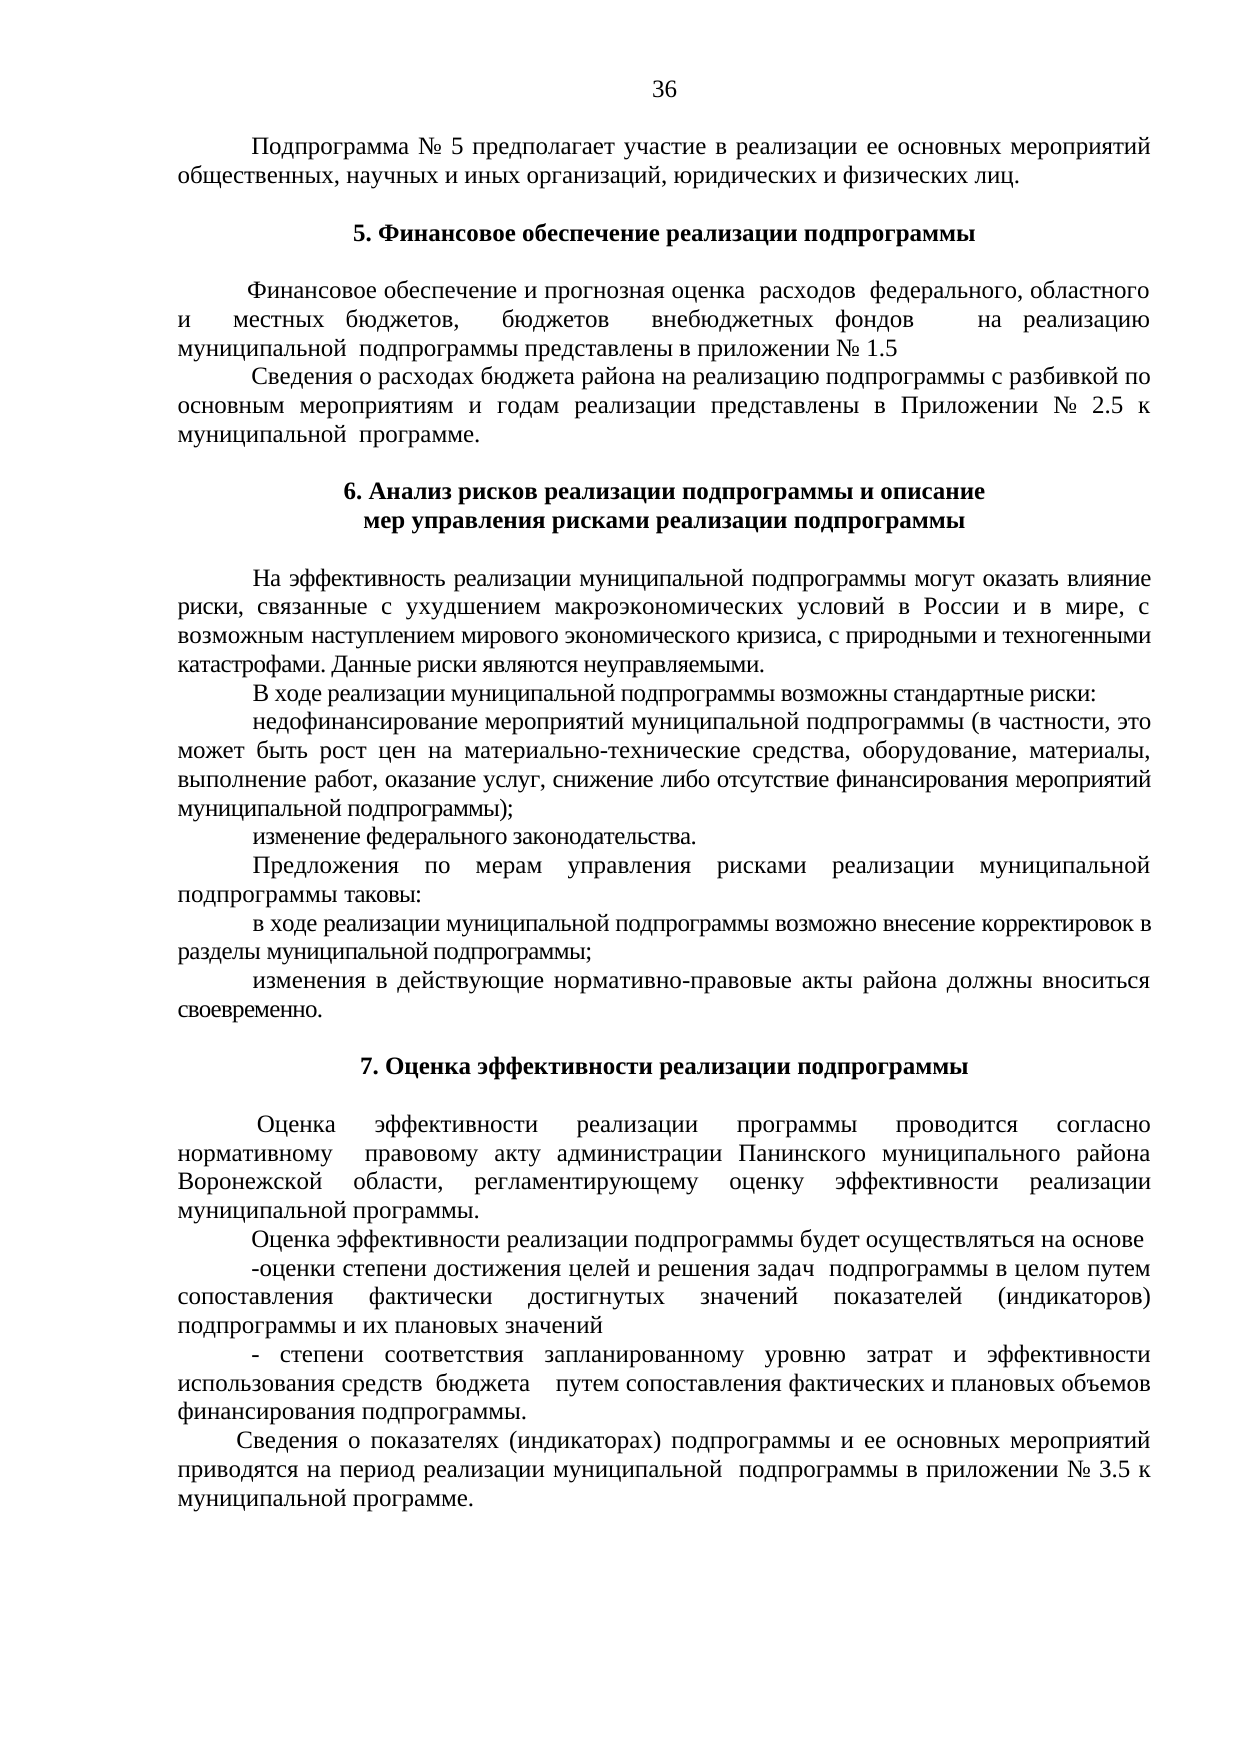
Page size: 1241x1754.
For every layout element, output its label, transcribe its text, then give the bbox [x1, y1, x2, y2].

text 6. Анализ рисков реализации подпрограммы и описание [177, 476, 1152, 505]
text Финансовое обеспечение и прогнозная оценка расходов федерального, областного и местных бюджетов, бюджетов внебюджетных фондов на реализацию муниципальной подпрограммы представлены в приложении № 1.5 [177, 275, 1152, 361]
text Оценка эффективности реализации подпрограммы будет осуществляться на основе [177, 1224, 1152, 1253]
text мер управления рисками реализации подпрограммы [177, 505, 1152, 534]
text изменения в действующие нормативно-правовые акты района должны вноситься своевременно. [177, 965, 1152, 1023]
text Сведения о показателях (индикаторах) подпрограммы и ее основных мероприятий приводятся на период реализации муниципальной подпрограммы в приложении № 3.5 к муниципальной программе. [177, 1425, 1152, 1511]
text недофинансирование мероприятий муниципальной подпрограммы (в частности, это может быть рост цен на материально-технические средства, оборудование, материалы, выполнение работ, оказание услуг, снижение либо отсутствие финансирования мероприятий муниципальной подпрограммы); [177, 706, 1152, 821]
text Подпрограмма № 5 предполагает участие в реализации ее основных мероприятий общественных, научных и иных организаций, юридических и физических лиц. [177, 131, 1152, 189]
text Сведения о расходах бюджета района на реализацию подпрограммы с разбивкой по основным мероприятиям и годам реализации представлены в Приложении № 2.5 к муниципальной программе. [177, 361, 1152, 448]
text 5. Финансовое обеспечение реализации подпрограммы [177, 218, 1152, 246]
text Оценка эффективности реализации программы проводится согласно нормативному правовому акту администрации Панинского муниципального района Воронежской области, регламентирующему оценку эффективности реализации муниципальной программы. [177, 1109, 1152, 1224]
text -оценки степени достижения целей и решения задач подпрограммы в целом путем сопоставления фактически достигнутых значений показателей (индикаторов) подпрограммы и их плановых значений [177, 1253, 1152, 1339]
text 7. Оценка эффективности реализации подпрограммы [177, 1051, 1152, 1080]
text в ходе реализации муниципальной подпрограммы возможно внесение корректировок в разделы муниципальной подпрограммы; [177, 908, 1152, 965]
text В ходе реализации муниципальной подпрограммы возможны стандартные риски: [177, 678, 1152, 706]
text изменение федерального законодательства. [177, 821, 1152, 850]
text На эффективность реализации муниципальной подпрограммы могут оказать влияние риски, связанные с ухудшением макроэкономических условий в России и в мире, с возможным наступлением мирового экономического кризиса, с природными и техногенными катастрофами. Данные риски являются неуправляемыми. [177, 563, 1152, 678]
text Предложения по мерам управления рисками реализации муниципальной подпрограммы таковы: [177, 850, 1152, 908]
text - степени соответствия запланированному уровню затрат и эффективности использования средств бюджета путем сопоставления фактических и плановых объемов финансирования подпрограммы. [177, 1339, 1152, 1425]
